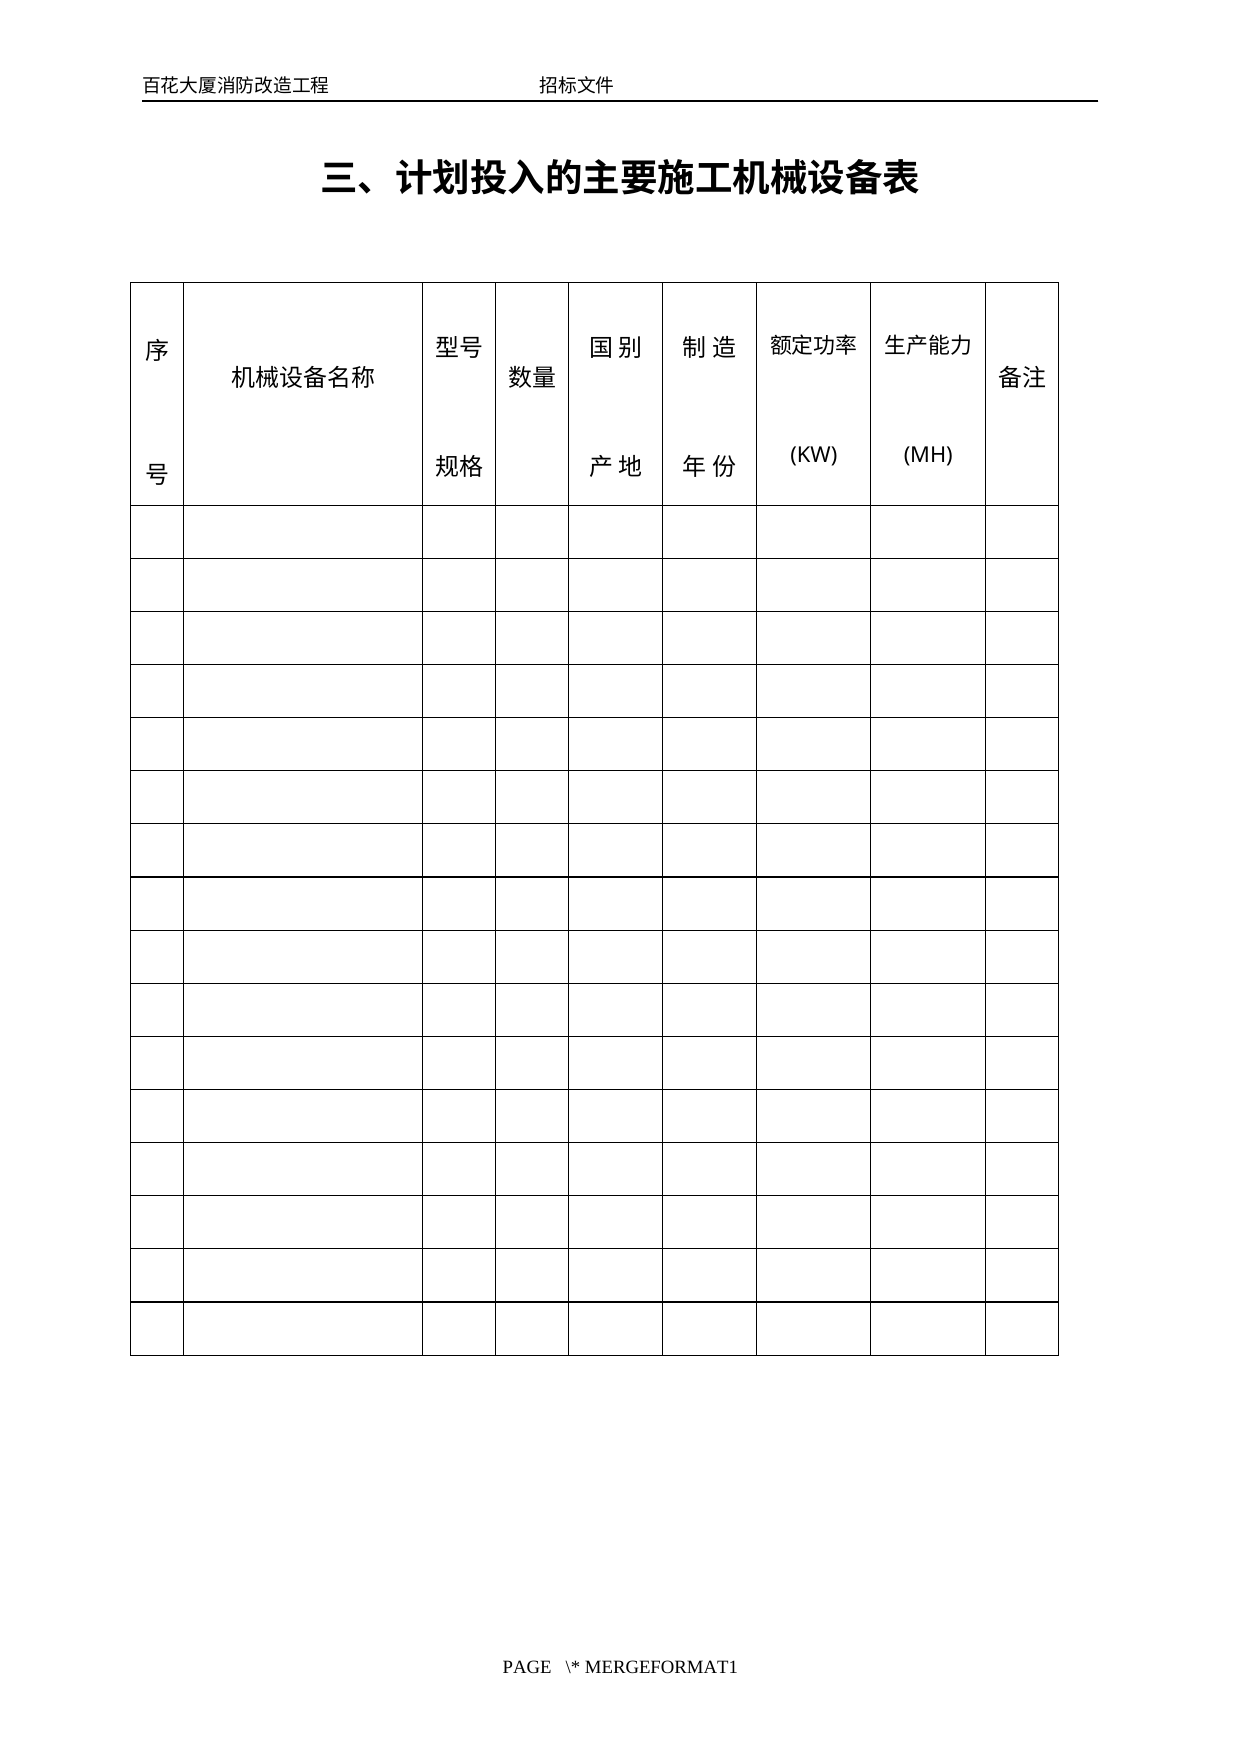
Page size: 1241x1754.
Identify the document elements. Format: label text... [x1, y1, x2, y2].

table_cell [131, 1196, 183, 1248]
table_cell [569, 1249, 662, 1301]
table_cell [184, 1037, 422, 1089]
table_cell [757, 931, 870, 983]
table_cell [131, 931, 183, 983]
table_cell [423, 506, 495, 558]
table_cell [184, 878, 422, 929]
table_cell [871, 931, 985, 983]
table_header 型号规格 [423, 283, 495, 504]
table_cell [569, 1037, 662, 1089]
table_cell [131, 506, 183, 558]
table_cell [131, 612, 183, 664]
table_cell [986, 506, 1058, 558]
table_cell [663, 665, 756, 717]
table_cell [757, 559, 870, 611]
table_cell [131, 824, 183, 876]
table_cell [184, 1143, 422, 1195]
table_cell [986, 559, 1058, 611]
table_cell [871, 1037, 985, 1089]
table_cell [184, 559, 422, 611]
table_cell [423, 718, 495, 770]
table_cell [184, 506, 422, 558]
table_cell [757, 665, 870, 717]
table_cell [423, 1196, 495, 1248]
table_cell [184, 1249, 422, 1301]
table_cell [663, 1249, 756, 1301]
table_cell [757, 1037, 870, 1089]
table_cell [184, 984, 422, 1036]
table_cell [986, 931, 1058, 983]
table_cell [423, 559, 495, 611]
table_cell [663, 984, 756, 1036]
table_cell [871, 1303, 985, 1354]
table_cell [131, 1249, 183, 1301]
table_cell [569, 1196, 662, 1248]
table_cell [496, 612, 568, 664]
table_cell [569, 718, 662, 770]
table_cell [423, 771, 495, 823]
table_cell [423, 931, 495, 983]
table_cell [757, 1303, 870, 1354]
table_cell [757, 1196, 870, 1248]
table_cell [663, 824, 756, 876]
table_cell [131, 984, 183, 1036]
table_cell [986, 984, 1058, 1036]
table_cell [423, 1143, 495, 1195]
table_header 备注 [986, 283, 1058, 504]
table_cell [496, 878, 568, 929]
table_cell [184, 1303, 422, 1354]
table_cell [423, 1090, 495, 1142]
table_cell [184, 1196, 422, 1248]
table_cell [131, 1143, 183, 1195]
table_cell [184, 931, 422, 983]
table_cell [871, 559, 985, 611]
table_cell [496, 1303, 568, 1354]
table_cell [569, 612, 662, 664]
table_cell [184, 612, 422, 664]
table_cell [663, 1196, 756, 1248]
table_cell [131, 1037, 183, 1089]
table_cell [757, 1249, 870, 1301]
table_cell [663, 1090, 756, 1142]
table_cell [663, 718, 756, 770]
table_cell [569, 1090, 662, 1142]
table_cell [423, 1037, 495, 1089]
table_header 数量 [496, 283, 568, 504]
table_header 制 造 年 份 [663, 283, 756, 504]
table_cell [663, 931, 756, 983]
table_cell [184, 718, 422, 770]
table_cell [569, 984, 662, 1036]
table_cell [986, 665, 1058, 717]
table_cell [423, 612, 495, 664]
table_cell [131, 771, 183, 823]
table_cell [986, 878, 1058, 929]
table_cell [496, 824, 568, 876]
table_cell [871, 506, 985, 558]
table_cell [986, 1249, 1058, 1301]
text 三、计划投入的主要施工机械设备表 [142, 148, 1098, 202]
table_cell [986, 771, 1058, 823]
table_header 生产能力(MH) [871, 283, 985, 504]
table_cell [569, 1143, 662, 1195]
table_cell [496, 1196, 568, 1248]
table_cell [871, 984, 985, 1036]
table_cell [569, 824, 662, 876]
table_cell [131, 1090, 183, 1142]
table_cell [569, 931, 662, 983]
table_cell [871, 718, 985, 770]
table_cell [496, 1090, 568, 1142]
table_cell [757, 1090, 870, 1142]
table_cell [184, 771, 422, 823]
table_cell [131, 878, 183, 929]
table_cell [986, 1196, 1058, 1248]
table_cell [569, 878, 662, 929]
table_cell [663, 559, 756, 611]
table_cell [496, 1143, 568, 1195]
table_cell [986, 612, 1058, 664]
table_cell [496, 1249, 568, 1301]
table_cell [663, 878, 756, 929]
table_cell [757, 612, 870, 664]
table_header 国 别 产 地 [569, 283, 662, 504]
table_cell [871, 1143, 985, 1195]
table_cell [871, 1090, 985, 1142]
table_cell [184, 665, 422, 717]
table_cell [871, 1249, 985, 1301]
table_cell [131, 1303, 183, 1354]
table_cell [423, 665, 495, 717]
table_cell [663, 771, 756, 823]
table_cell [871, 612, 985, 664]
table_cell [757, 984, 870, 1036]
table_cell [569, 665, 662, 717]
table_cell [757, 878, 870, 929]
table_cell [986, 1143, 1058, 1195]
table_cell [131, 665, 183, 717]
table_cell [757, 771, 870, 823]
table_cell [496, 559, 568, 611]
table_cell [496, 984, 568, 1036]
table_cell [871, 665, 985, 717]
table_cell [986, 824, 1058, 876]
table_cell [131, 718, 183, 770]
table_cell [757, 718, 870, 770]
table_cell [423, 984, 495, 1036]
table_header 额定功率(KW) [757, 283, 870, 504]
table_cell [757, 506, 870, 558]
table_cell [986, 718, 1058, 770]
table_cell [423, 1303, 495, 1354]
table_cell [871, 824, 985, 876]
table_cell [871, 1196, 985, 1248]
table_cell [496, 771, 568, 823]
table_cell [131, 559, 183, 611]
table_cell [184, 824, 422, 876]
table_cell [663, 1037, 756, 1089]
table_cell [423, 878, 495, 929]
table_cell [423, 824, 495, 876]
table_cell [496, 1037, 568, 1089]
table_cell [757, 824, 870, 876]
table_cell [986, 1090, 1058, 1142]
table_cell [663, 612, 756, 664]
table_cell [569, 1303, 662, 1354]
table_cell [496, 665, 568, 717]
table_cell [496, 718, 568, 770]
table_cell [184, 1090, 422, 1142]
table_cell [663, 1303, 756, 1354]
table_cell [871, 878, 985, 929]
table_cell [569, 771, 662, 823]
table_cell [986, 1037, 1058, 1089]
table_cell [496, 506, 568, 558]
table_cell [663, 506, 756, 558]
table_cell [569, 559, 662, 611]
table_cell [569, 506, 662, 558]
table_cell [986, 1303, 1058, 1354]
table_header 机械设备名称 [184, 283, 422, 504]
table_cell [871, 771, 985, 823]
table_header 序号 [131, 283, 183, 504]
table_cell [757, 1143, 870, 1195]
table_cell [496, 931, 568, 983]
table_cell [423, 1249, 495, 1301]
table_cell [663, 1143, 756, 1195]
